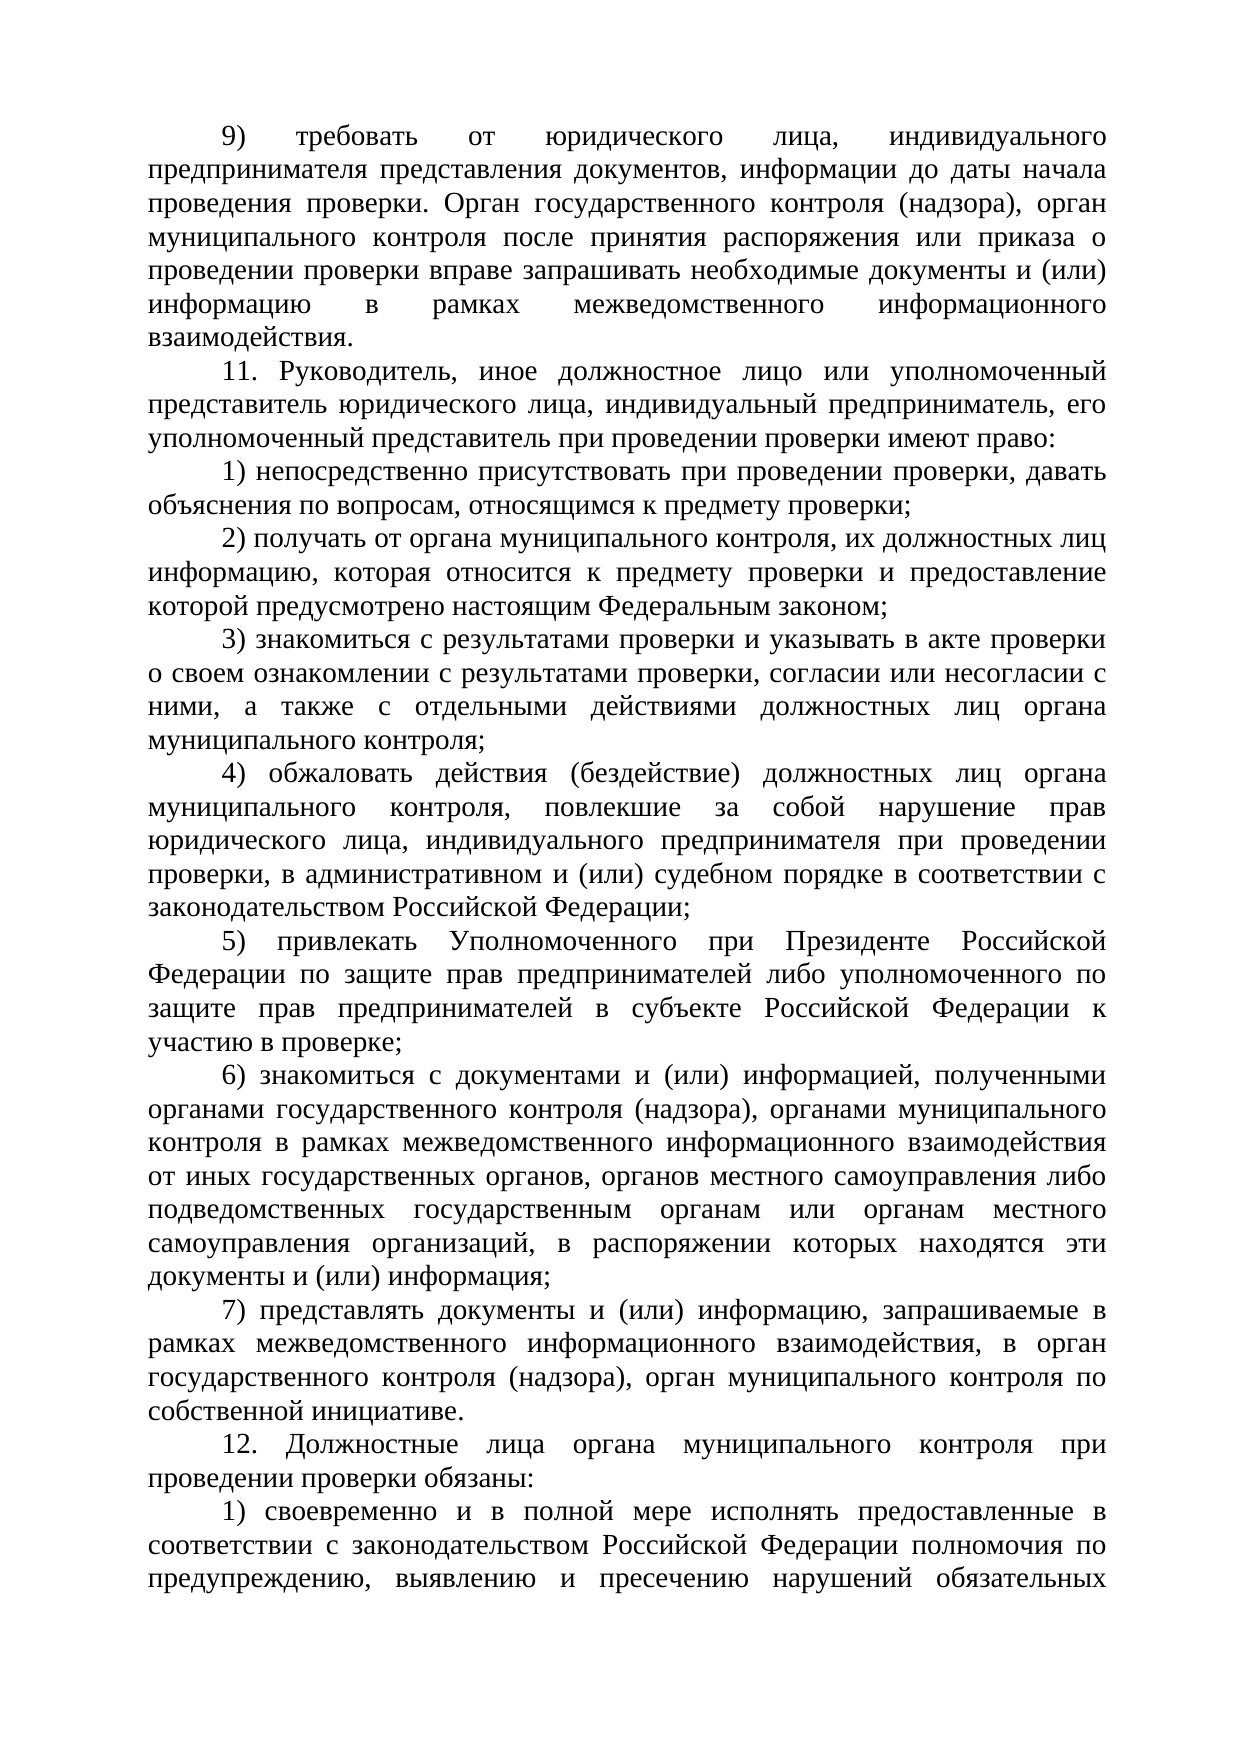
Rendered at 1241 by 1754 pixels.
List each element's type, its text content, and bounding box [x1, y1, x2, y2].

text 12. Должностные лица органа муниципального контроля при проведении проверки обязаны: [148, 1426, 1107, 1493]
text 4) обжаловать действия (бездействие) должностных лиц органа муниципального контроля, повлекшие за собой нарушение прав юридического лица, индивидуального предпринимателя при проведении проверки, в административном и (или) судебном порядке в соответствии с законодательством Российской Федерации; [148, 755, 1107, 923]
text 5) привлекать Уполномоченного при Президенте Российской Федерации по защите прав предпринимателей либо уполномоченного по защите прав предпринимателей в субъекте Российской Федерации к участию в проверке; [148, 923, 1107, 1057]
text 6) знакомиться с документами и (или) информацией, полученными органами государственного контроля (надзора), органами муниципального контроля в рамках межведомственного информационного взаимодействия от иных государственных органов, органов местного самоуправления либо подведомственных государственным органам или органам местного самоуправления организаций, в распоряжении которых находятся эти документы и (или) информация; [148, 1057, 1107, 1292]
text 3) знакомиться с результатами проверки и указывать в акте проверки о своем ознакомлении с результатами проверки, согласии или несогласии с ними, а также с отдельными действиями должностных лиц органа муниципального контроля; [148, 621, 1107, 755]
text 11. Руководитель, иное должностное лицо или уполномоченный представитель юридического лица, индивидуальный предприниматель, его уполномоченный представитель при проведении проверки имеют право: [148, 353, 1107, 453]
text 7) представлять документы и (или) информацию, запрашиваемые в рамках межведомственного информационного взаимодействия, в орган государственного контроля (надзора), орган муниципального контроля по собственной инициативе. [148, 1292, 1107, 1426]
text 9) требовать от юридического лица, индивидуального предпринимателя представления документов, информации до даты начала проведения проверки. Орган государственного контроля (надзора), орган муниципального контроля после принятия распоряжения или приказа о проведении проверки вправе запрашивать необходимые документы и (или) информацию в рамках межведомственного информационного взаимодействия. [148, 118, 1107, 353]
text 2) получать от органа муниципального контроля, их должностных лиц информацию, которая относится к предмету проверки и предоставление которой предусмотрено настоящим Федеральным законом; [148, 521, 1107, 621]
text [148, 1493, 1107, 1594]
text 1) непосредственно присутствовать при проведении проверки, давать объяснения по вопросам, относящимся к предмету проверки; [148, 453, 1107, 521]
